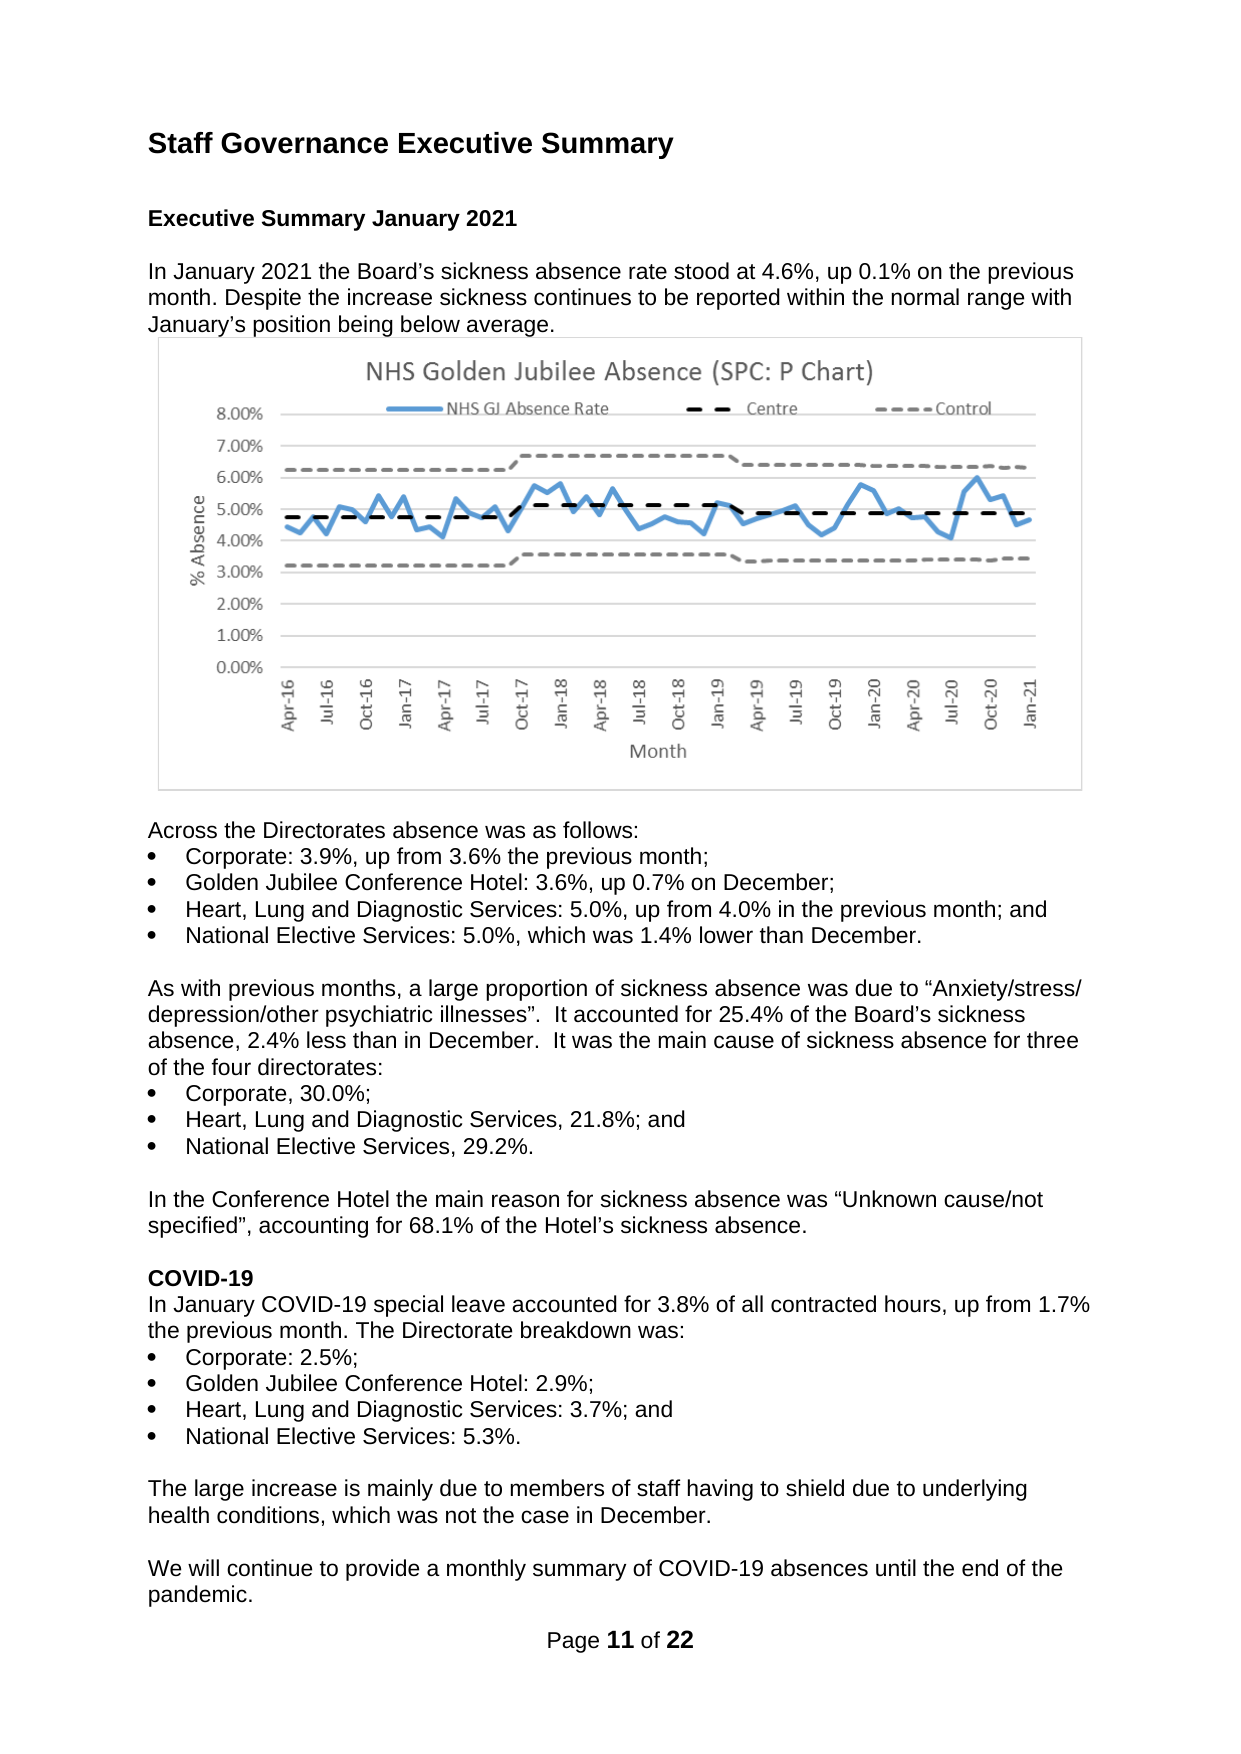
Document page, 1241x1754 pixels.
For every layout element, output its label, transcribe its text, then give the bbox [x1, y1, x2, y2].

list Heart, Lung and Diagnostic Services: 5.0%, up from 4.0% in the previous month; and [148, 896, 1092, 922]
text Staff Governance Executive Summary [148, 127, 1092, 160]
list Heart, Lung and Diagnostic Services: 3.7%; and [148, 1396, 1092, 1423]
text Executive Summary January 2021 [148, 205, 1092, 232]
text In January 2021 the Board’s sickness absence rate stood at 4.6%, up 0.1% on the previous month. Despite the increase sickness continues to be reported within the normal range with January’s position being below average. [148, 258, 1092, 337]
text Across the Directorates absence was as follows: [148, 817, 1092, 843]
list National Elective Services, 29.2%. [148, 1133, 1092, 1159]
picture [157, 337, 1083, 791]
list Heart, Lung and Diagnostic Services, 21.8%; and [148, 1106, 1092, 1133]
text COVID-19 [148, 1264, 1092, 1291]
text The large increase is mainly due to members of staff having to shield due to underlying health conditions, which was not the case in December. [148, 1475, 1092, 1528]
text We will continue to provide a monthly summary of COVID-19 absences until the end of the pandemic. [148, 1554, 1092, 1607]
list Golden Jubilee Conference Hotel: 3.6%, up 0.7% on December; [148, 869, 1092, 896]
list Golden Jubilee Conference Hotel: 2.9%; [148, 1370, 1092, 1396]
text In the Conference Hotel the main reason for sickness absence was “Unknown cause/not specified”, accounting for 68.1% of the Hotel’s sickness absence. [148, 1186, 1092, 1238]
text As with previous months, a large proportion of sickness absence was due to “Anxiety/stress/ depression/other psychiatric illnesses”. It accounted for 25.4% of the Board’s sickness absence, 2.4% less than in December. It was the main cause of sickness absence for three of the four directorates: [148, 975, 1092, 1080]
text In January COVID-19 special leave accounted for 3.8% of all contracted hours, up from 1.7% the previous month. The Directorate breakdown was: [148, 1291, 1092, 1344]
list Corporate: 3.9%, up from 3.6% the previous month; [148, 843, 1092, 869]
list Corporate, 30.0%; [148, 1080, 1092, 1106]
list National Elective Services: 5.3%. [148, 1423, 1092, 1449]
list National Elective Services: 5.0%, which was 1.4% lower than December. [148, 922, 1092, 948]
list Corporate: 2.5%; [148, 1344, 1092, 1370]
